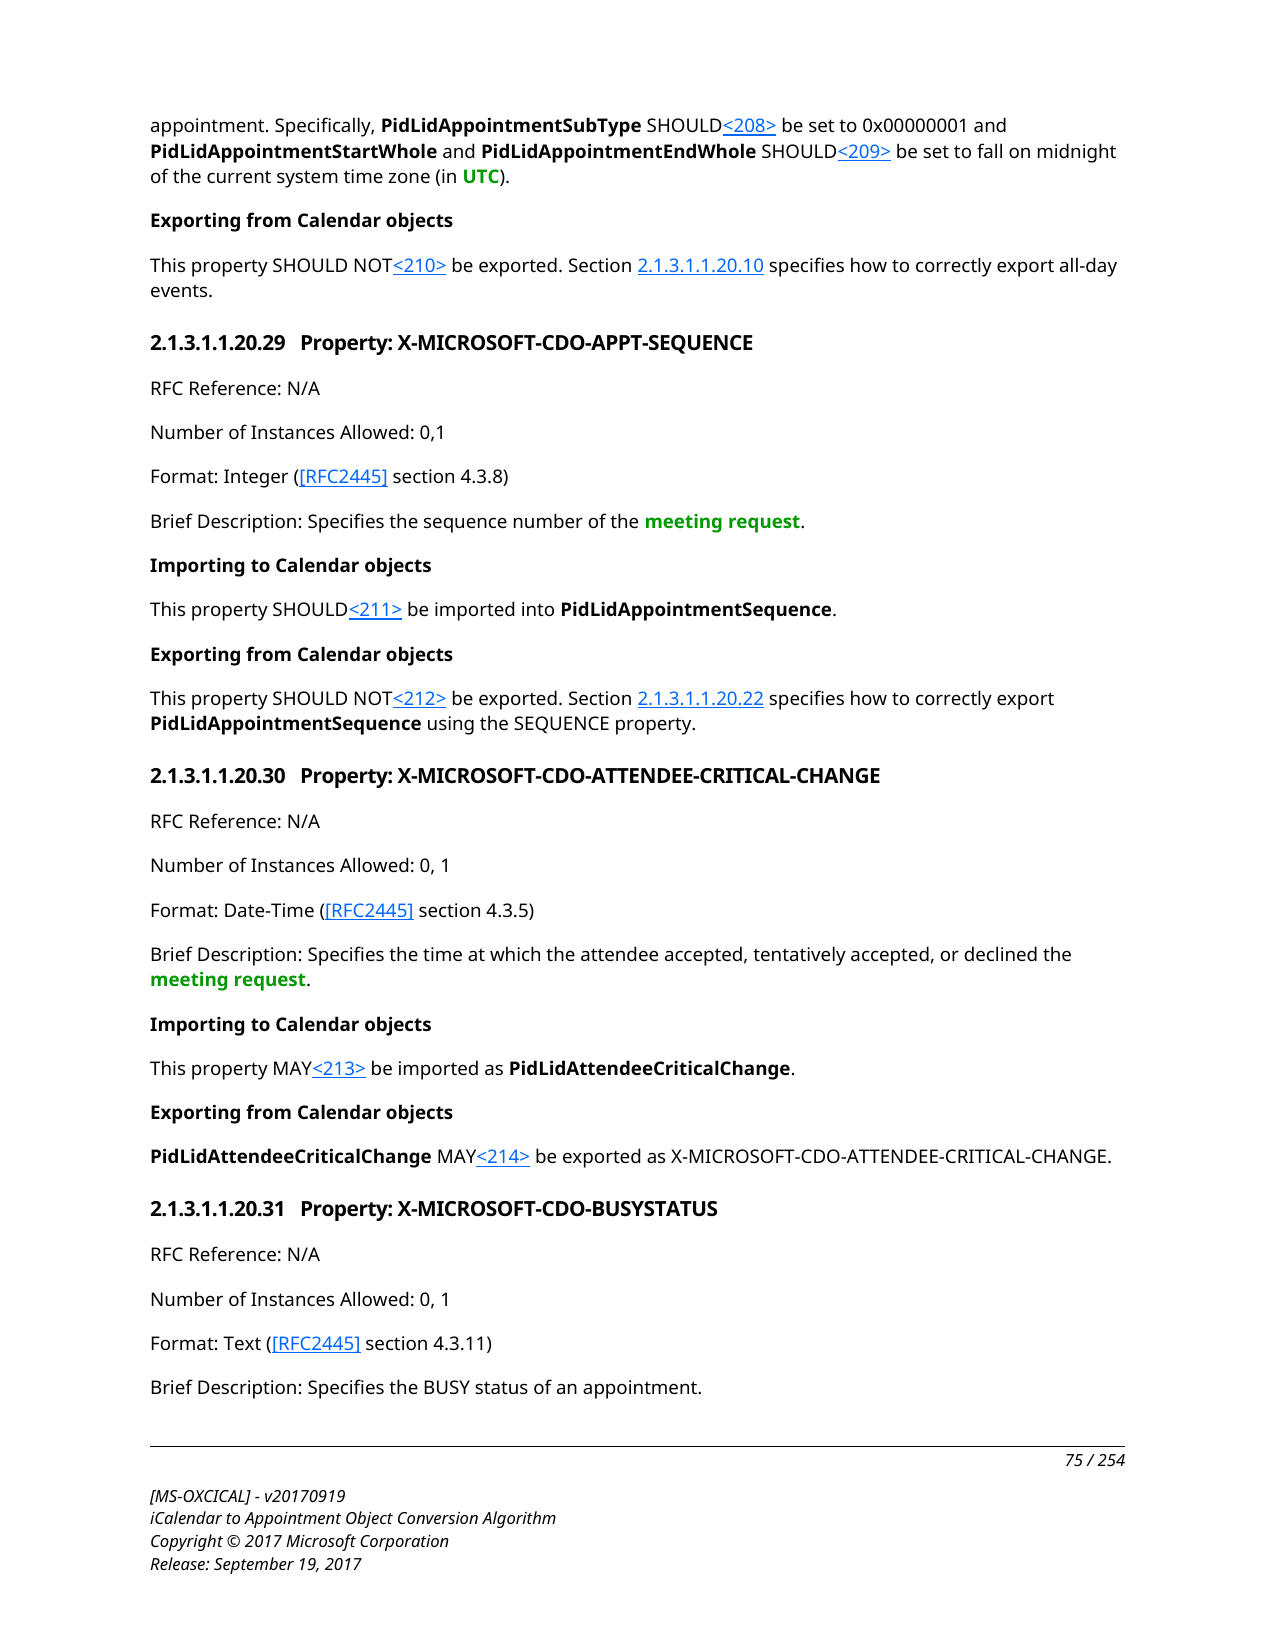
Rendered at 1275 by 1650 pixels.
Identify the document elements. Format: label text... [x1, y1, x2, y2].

text Number of Instances Allowed: 0, 1 [150, 853, 1125, 878]
text Exporting from Calendar objects [150, 1099, 1125, 1125]
text RFC Reference: N/A [150, 1242, 1125, 1267]
text Format: Text ([RFC2445] section 4.3.11) [150, 1330, 1125, 1356]
text Importing to Calendar objects [150, 552, 1125, 578]
text Number of Instances Allowed: 0,1 [150, 419, 1125, 445]
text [150, 112, 1125, 189]
text PidLidAttendeeCriticalChange MAY<214> be exported as X-MICROSOFT-CDO-ATTENDEE-CRITICAL-CHANGE. [150, 1144, 1125, 1169]
text This property SHOULD NOT<212> be exported. Section 2.1.3.1.1.20.22 specifies how to correctly export PidLidAppointmentSequence using the SEQUENCE property. [150, 685, 1125, 736]
text This property SHOULD NOT<210> be exported. Section 2.1.3.1.1.20.10 specifies how to correctly export all-day events. [150, 252, 1125, 303]
subtitle Property: X-MICROSOFT-CDO-BUSYSTATUS [150, 1194, 1125, 1223]
text Format: Integer ([RFC2445] section 4.3.8) [150, 464, 1125, 489]
text RFC Reference: N/A [150, 808, 1125, 834]
text Format: Date-Time ([RFC2445] section 4.3.5) [150, 897, 1125, 922]
text Brief Description: Specifies the BUSY status of an appointment. [150, 1374, 1125, 1400]
text Brief Description: Specifies the time at which the attendee accepted, tentatively accepted, or declined the meeting request. [150, 941, 1125, 992]
text Number of Instances Allowed: 0, 1 [150, 1286, 1125, 1311]
text This property MAY<213> be imported as PidLidAttendeeCriticalChange. [150, 1055, 1125, 1081]
text RFC Reference: N/A [150, 375, 1125, 401]
text Exporting from Calendar objects [150, 208, 1125, 233]
text This property SHOULD<211> be imported into PidLidAppointmentSequence. [150, 597, 1125, 622]
text Importing to Calendar objects [150, 1011, 1125, 1037]
subtitle Property: X-MICROSOFT-CDO-APPT-SEQUENCE [150, 328, 1125, 357]
text Exporting from Calendar objects [150, 641, 1125, 666]
text Brief Description: Specifies the sequence number of the meeting request. [150, 508, 1125, 534]
subtitle Property: X-MICROSOFT-CDO-ATTENDEE-CRITICAL-CHANGE [150, 761, 1125, 790]
